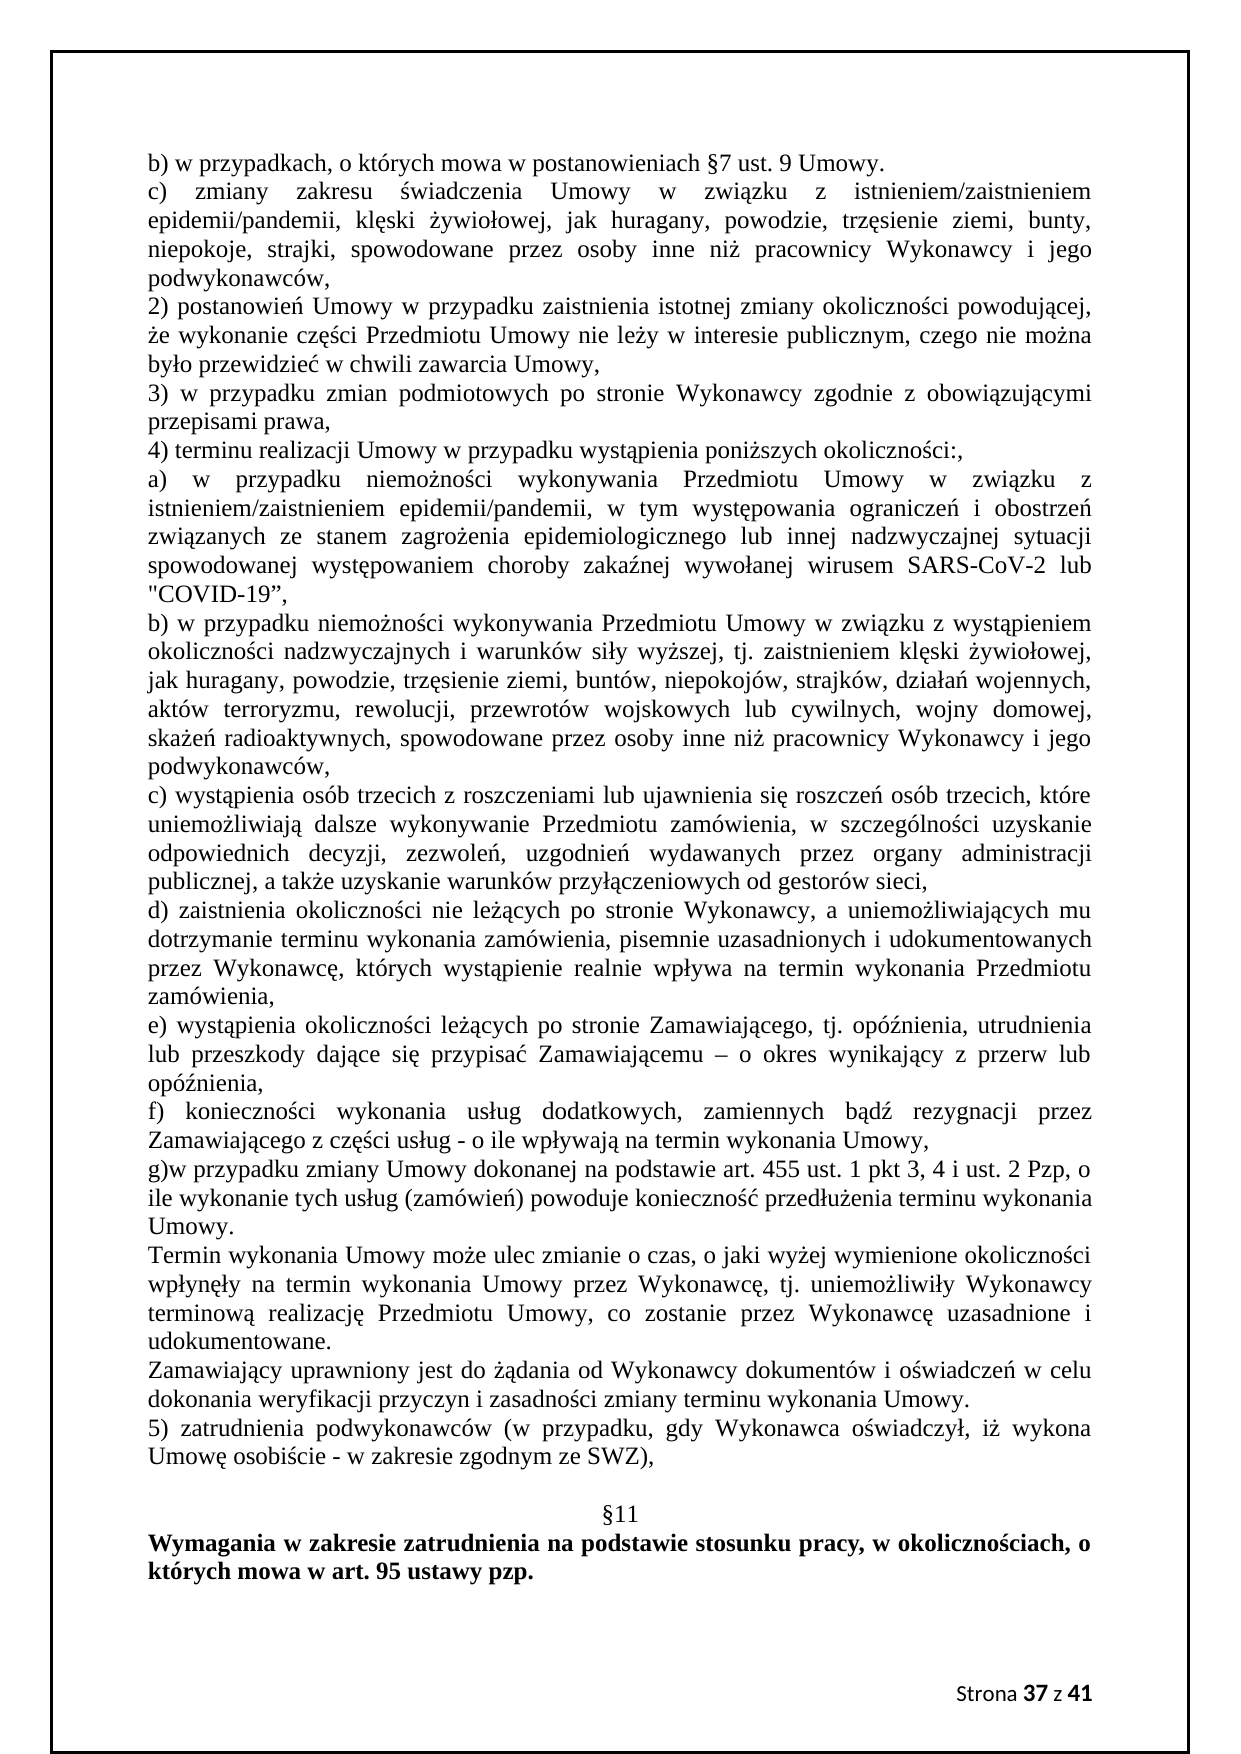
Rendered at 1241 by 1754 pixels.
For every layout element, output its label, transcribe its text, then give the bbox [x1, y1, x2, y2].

text b) w przypadku niemożności wykonywania Przedmiotu Umowy w związku z wystąpieniem okoliczności nadzwyczajnych i warunków siły wyższej, tj. zaistnieniem klęski żywiołowej, jak huragany, powodzie, trzęsienie ziemi, buntów, niepokojów, strajków, działań wojennych, aktów terroryzmu, rewolucji, przewrotów wojskowych lub cywilnych, wojny domowej, skażeń radioaktywnych, spowodowane przez osoby inne niż pracownicy Wykonawcy i jego podwykonawców, [148, 608, 1092, 780]
text 2) postanowień Umowy w przypadku zaistnienia istotnej zmiany okoliczności powodującej, że wykonanie części Przedmiotu Umowy nie leży w interesie publicznym, czego nie można było przewidzieć w chwili zawarcia Umowy, [148, 291, 1092, 378]
text Termin wykonania Umowy może ulec zmianie o czas, o jaki wyżej wymienione okoliczności wpłynęły na termin wykonania Umowy przez Wykonawcę, tj. uniemożliwiły Wykonawcy terminową realizację Przedmiotu Umowy, co zostanie przez Wykonawcę uzasadnione i udokumentowane. [148, 1240, 1092, 1355]
text 5) zatrudnienia podwykonawców (w przypadku, gdy Wykonawca oświadczył, iż wykona Umowę osobiście - w zakresie zgodnym ze SWZ), [148, 1413, 1092, 1470]
text f) konieczności wykonania usług dodatkowych, zamiennych bądź rezygnacji przez Zamawiającego z części usług - o ile wpływają na termin wykonania Umowy, [148, 1096, 1092, 1154]
text Wymagania w zakresie zatrudnienia na podstawie stosunku pracy, w okolicznościach, o których mowa w art. 95 ustawy pzp. [148, 1528, 1092, 1585]
text e) wystąpienia okoliczności leżących po stronie Zamawiającego, tj. opóźnienia, utrudnienia lub przeszkody dające się przypisać Zamawiającemu – o okres wynikający z przerw lub opóźnienia, [148, 1010, 1092, 1096]
text 3) w przypadku zmian podmiotowych po stronie Wykonawcy zgodnie z obowiązującymi przepisami prawa, [148, 378, 1092, 435]
text d) zaistnienia okoliczności nie leżących po stronie Wykonawcy, a uniemożliwiających mu dotrzymanie terminu wykonania zamówienia, pisemnie uzasadnionych i udokumentowanych przez Wykonawcę, których wystąpienie realnie wpływa na termin wykonania Przedmiotu zamówienia, [148, 895, 1092, 1010]
text a) w przypadku niemożności wykonywania Przedmiotu Umowy w związku z istnieniem/zaistnieniem epidemii/pandemii, w tym występowania ograniczeń i obostrzeń związanych ze stanem zagrożenia epidemiologicznego lub innej nadzwyczajnej sytuacji spowodowanej występowaniem choroby zakaźnej wywołanej wirusem SARS-CoV-2 lub "COVID-19”, [148, 464, 1092, 608]
text §11 [148, 1499, 1092, 1528]
text c) wystąpienia osób trzecich z roszczeniami lub ujawnienia się roszczeń osób trzecich, które uniemożliwiają dalsze wykonywanie Przedmiotu zamówienia, w szczególności uzyskanie odpowiednich decyzji, zezwoleń, uzgodnień wydawanych przez organy administracji publicznej, a także uzyskanie warunków przyłączeniowych od gestorów sieci, [148, 780, 1092, 895]
text Zamawiający uprawniony jest do żądania od Wykonawcy dokumentów i oświadczeń w celu dokonania weryfikacji przyczyn i zasadności zmiany terminu wykonania Umowy. [148, 1355, 1092, 1413]
text c) zmiany zakresu świadczenia Umowy w związku z istnieniem/zaistnieniem epidemii/pandemii, klęski żywiołowej, jak huragany, powodzie, trzęsienie ziemi, bunty, niepokoje, strajki, spowodowane przez osoby inne niż pracownicy Wykonawcy i jego podwykonawców, [148, 176, 1092, 291]
text 4) terminu realizacji Umowy w przypadku wystąpienia poniższych okoliczności:, [148, 435, 1092, 464]
text g)w przypadku zmiany Umowy dokonanej na podstawie art. 455 ust. 1 pkt 3, 4 i ust. 2 Pzp, o ile wykonanie tych usług (zamówień) powoduje konieczność przedłużenia terminu wykonania Umowy. [148, 1154, 1092, 1240]
text b) w przypadkach, o których mowa w postanowieniach §7 ust. 9 Umowy. [148, 148, 1092, 176]
